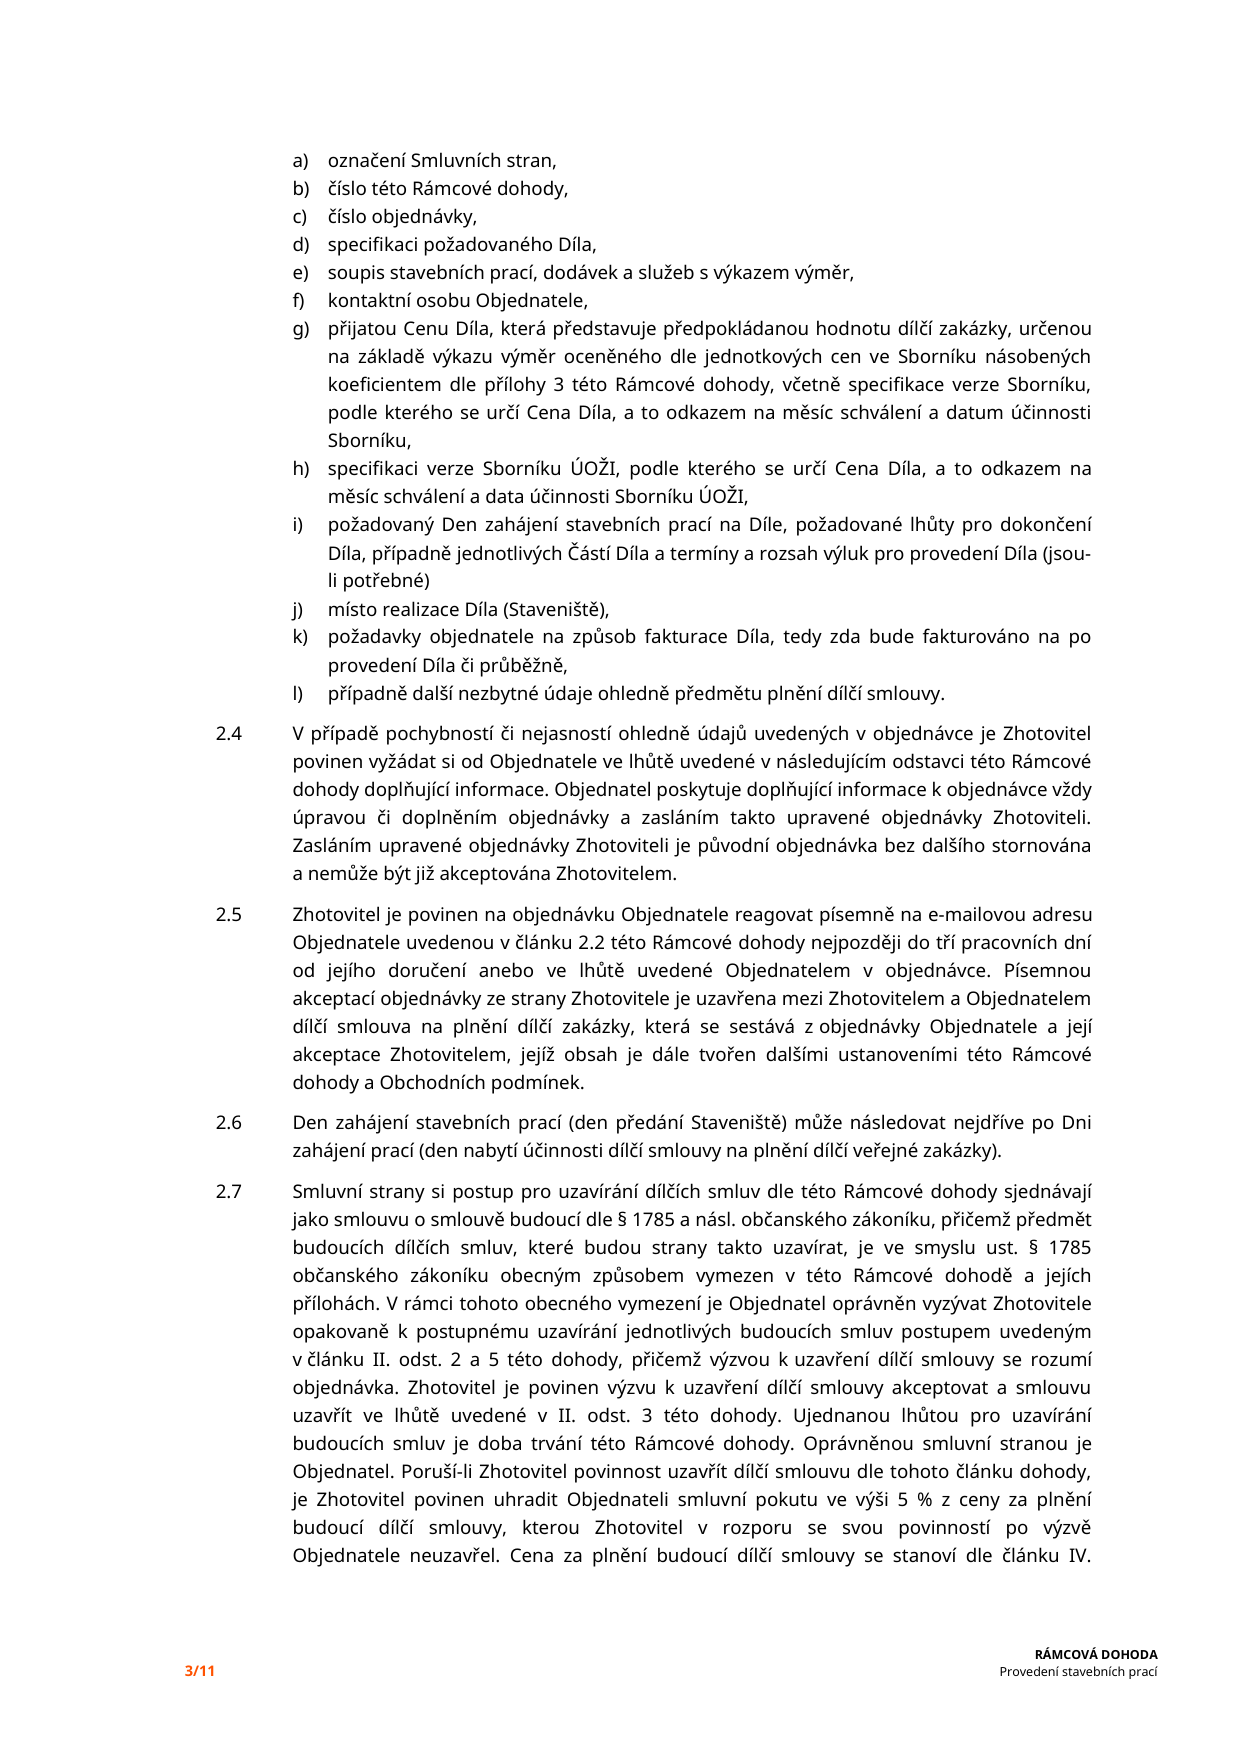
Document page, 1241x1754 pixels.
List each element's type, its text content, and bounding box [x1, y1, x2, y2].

text Den zahájení stavebních prací (den předání Staveniště) může následovat nejdříve po Dni zahájení prací (den nabytí účinnosti dílčí smlouvy na plnění dílčí veřejné zakázky). [216, 1110, 1093, 1163]
text případně další nezbytné údaje ohledně předmětu plnění dílčí smlouvy. [292, 680, 1093, 705]
text Zhotovitel je povinen na objednávku Objednatele reagovat písemně na e-mailovou adresu Objednatele uvedenou v článku 2.2 této Rámcové dohody nejpozději do tří pracovních dní od jejího doručení anebo ve lhůtě uvedené Objednatelem v objednávce. Písemnou akceptací objednávky ze strany Zhotovitele je uzavřena mezi Zhotovitelem a Objednatelem dílčí smlouva na plnění dílčí zakázky, která se sestává z objednávky Objednatele a její akceptace Zhotovitelem, jejíž obsah je dále tvořen dalšími ustanoveními této Rámcové dohody a Obchodních podmínek. [216, 901, 1093, 1095]
text přijatou Cenu Díla, která představuje předpokládanou hodnotu dílčí zakázky, určenou na základě výkazu výměr oceněného dle jednotkových cen ve Sborníku násobených koeficientem dle přílohy 3 této Rámcové dohody, včetně specifikace verze Sborníku, podle kterého se určí Cena Díla, a to odkazem na měsíc schválení a datum účinnosti Sborníku, [292, 316, 1093, 453]
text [216, 1178, 1093, 1568]
text číslo objednávky, [292, 203, 1093, 229]
text soupis stavebních prací, dodávek a služeb s výkazem výměr, [292, 259, 1093, 285]
text specifikaci požadovaného Díla, [292, 232, 1093, 257]
text označení Smluvních stran, [292, 147, 1093, 173]
text požadavky objednatele na způsob fakturace Díla, tedy zda bude fakturováno na po provedení Díla či průběžně, [292, 624, 1093, 677]
text specifikaci verze Sborníku ÚOŽI, podle kterého se určí Cena Díla, a to odkazem na měsíc schválení a data účinnosti Sborníku ÚOŽI, [292, 456, 1093, 509]
text V případě pochybností či nejasností ohledně údajů uvedených v objednávce je Zhotovitel povinen vyžádat si od Objednatele ve lhůtě uvedené v následujícím odstavci této Rámcové dohody doplňující informace. Objednatel poskytuje doplňující informace k objednávce vždy úpravou či doplněním objednávky a zasláním takto upravené objednávky Zhotoviteli. Zasláním upravené objednávky Zhotoviteli je původní objednávka bez dalšího stornována a nemůže být již akceptována Zhotovitelem. [216, 720, 1093, 886]
text požadovaný Den zahájení stavebních prací na Díle, požadované lhůty pro dokončení Díla, případně jednotlivých Částí Díla a termíny a rozsah výluk pro provedení Díla (jsou-li potřebné) [292, 512, 1093, 593]
text místo realizace Díla (Staveniště), [292, 596, 1093, 621]
text číslo této Rámcové dohody, [292, 176, 1093, 201]
text kontaktní osobu Objednatele, [292, 288, 1093, 313]
